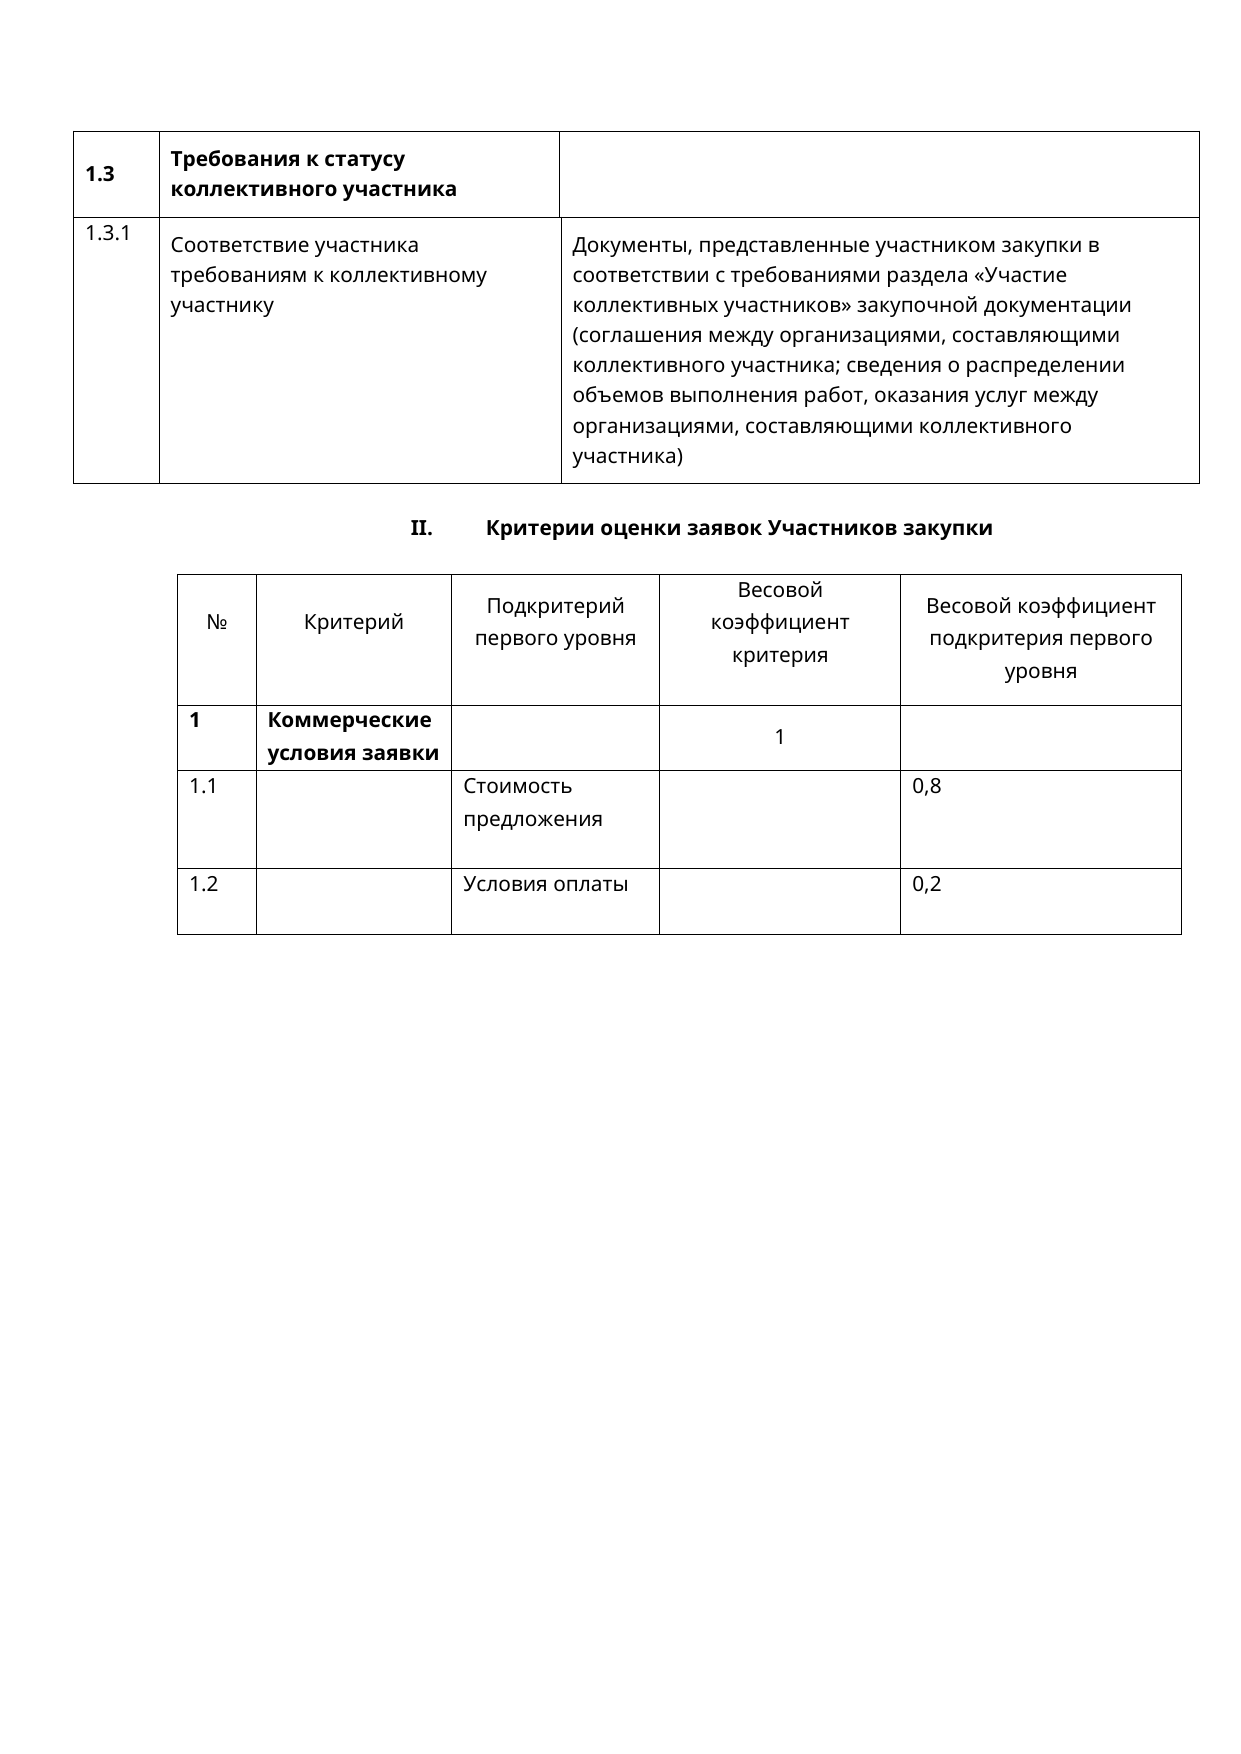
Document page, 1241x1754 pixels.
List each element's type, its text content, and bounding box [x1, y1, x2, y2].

table_cell Условия оплаты [452, 869, 659, 934]
table_cell [901, 706, 1181, 770]
table_cell [660, 771, 900, 868]
table_header № [178, 575, 256, 704]
table_cell 1.2 [178, 869, 256, 934]
table_cell [560, 132, 1199, 217]
table_cell [257, 869, 451, 934]
list Критерии оценки заявок Участников закупки [252, 513, 1152, 541]
table_header Подкритерий первого уровня [452, 575, 659, 704]
table_cell [452, 706, 659, 770]
table_header Весовой коэффициент критерия [660, 575, 900, 704]
table_header Весовой коэффициент подкритерия первого уровня [901, 575, 1181, 704]
table_cell 1.1 [178, 771, 256, 868]
table_cell Коммерческие условия заявки [257, 706, 451, 770]
table_header Критерий [257, 575, 451, 704]
table_cell Стоимость предложения [452, 771, 659, 868]
table_cell Требования к статусу коллективного участника [160, 132, 559, 217]
table_cell 1 [178, 706, 256, 770]
table_cell Документы, представленные участником закупки в соответствии с требованиями раздела «Участие коллективных участников» закупочной документации (соглашения между организациями, составляющими коллективного участника; сведения о распределении объемов выполнения работ, оказания услуг между организациями, составляющими коллективного участника) [562, 218, 1199, 483]
table_cell [257, 771, 451, 868]
table_cell Соответствие участника требованиям к коллективному участнику [160, 218, 561, 483]
table_cell 1.3 [74, 132, 159, 217]
table_cell 1.3.1 [74, 218, 159, 483]
table_cell [660, 869, 900, 934]
table_cell 0,8 [901, 771, 1181, 868]
table_cell 1 [660, 706, 900, 770]
table_cell 0,2 [901, 869, 1181, 934]
